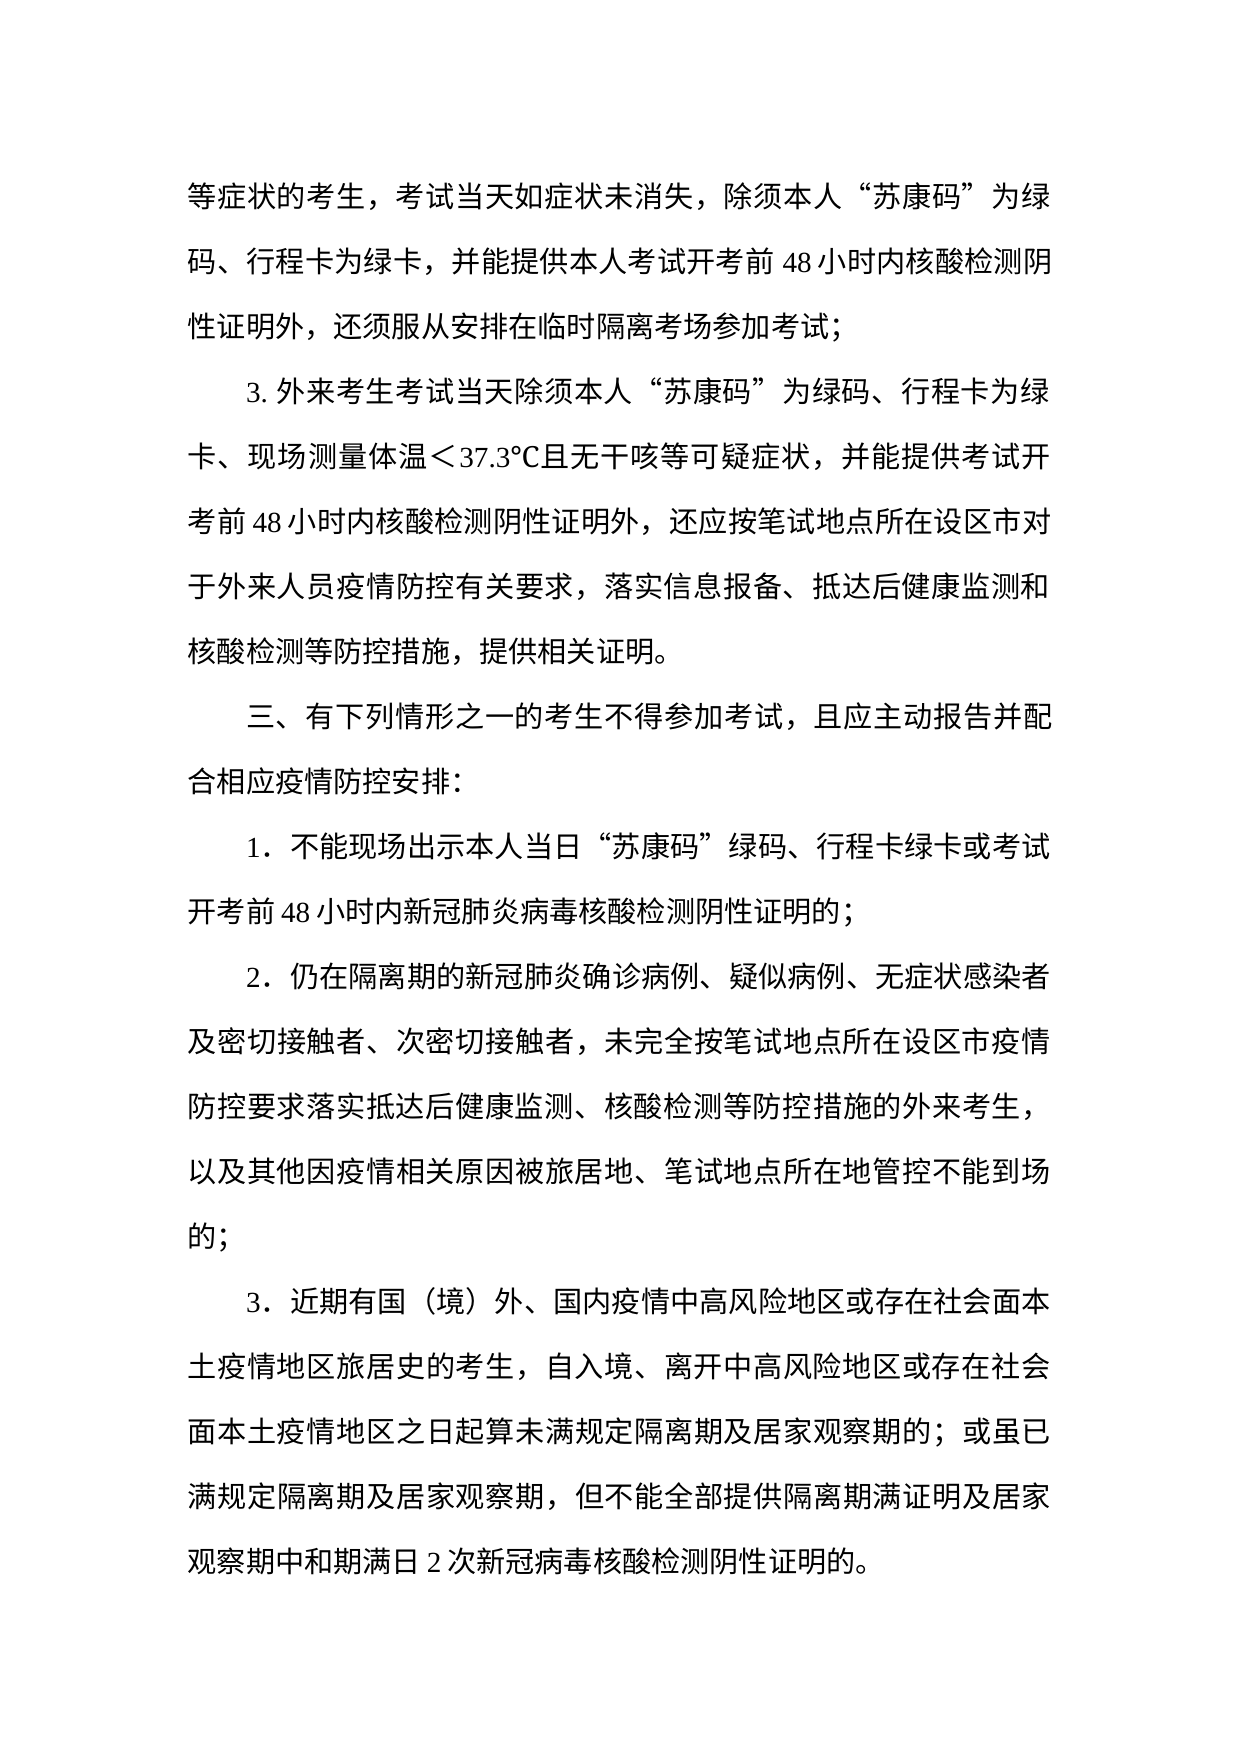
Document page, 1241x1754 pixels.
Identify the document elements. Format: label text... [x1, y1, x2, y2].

text 3. 外来考生考试当天除须本人“苏康码”为绿码、行程卡为绿卡、现场测量体温＜37.3℃且无干咳等可疑症状，并能提供考试开考前48小时内核酸检测阴性证明外，还应按笔试地点所在设区市对于外来人员疫情防控有关要求，落实信息报备、抵达后健康监测和核酸检测等防控措施，提供相关证明。 [187, 357, 1053, 682]
text 三、有下列情形之一的考生不得参加考试，且应主动报告并配合相应疫情防控安排： [187, 682, 1053, 812]
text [187, 162, 1053, 357]
text 1．不能现场出示本人当日“苏康码”绿码、行程卡绿卡或考试开考前48小时内新冠肺炎病毒核酸检测阴性证明的； [187, 812, 1053, 942]
text 3．近期有国（境）外、国内疫情中高风险地区或存在社会面本土疫情地区旅居史的考生，自入境、离开中高风险地区或存在社会面本土疫情地区之日起算未满规定隔离期及居家观察期的；或虽已满规定隔离期及居家观察期，但不能全部提供隔离期满证明及居家观察期中和期满日2次新冠病毒核酸检测阴性证明的。 [187, 1267, 1053, 1592]
text 2．仍在隔离期的新冠肺炎确诊病例、疑似病例、无症状感染者及密切接触者、次密切接触者，未完全按笔试地点所在设区市疫情防控要求落实抵达后健康监测、核酸检测等防控措施的外来考生，以及其他因疫情相关原因被旅居地、笔试地点所在地管控不能到场的； [187, 942, 1053, 1267]
